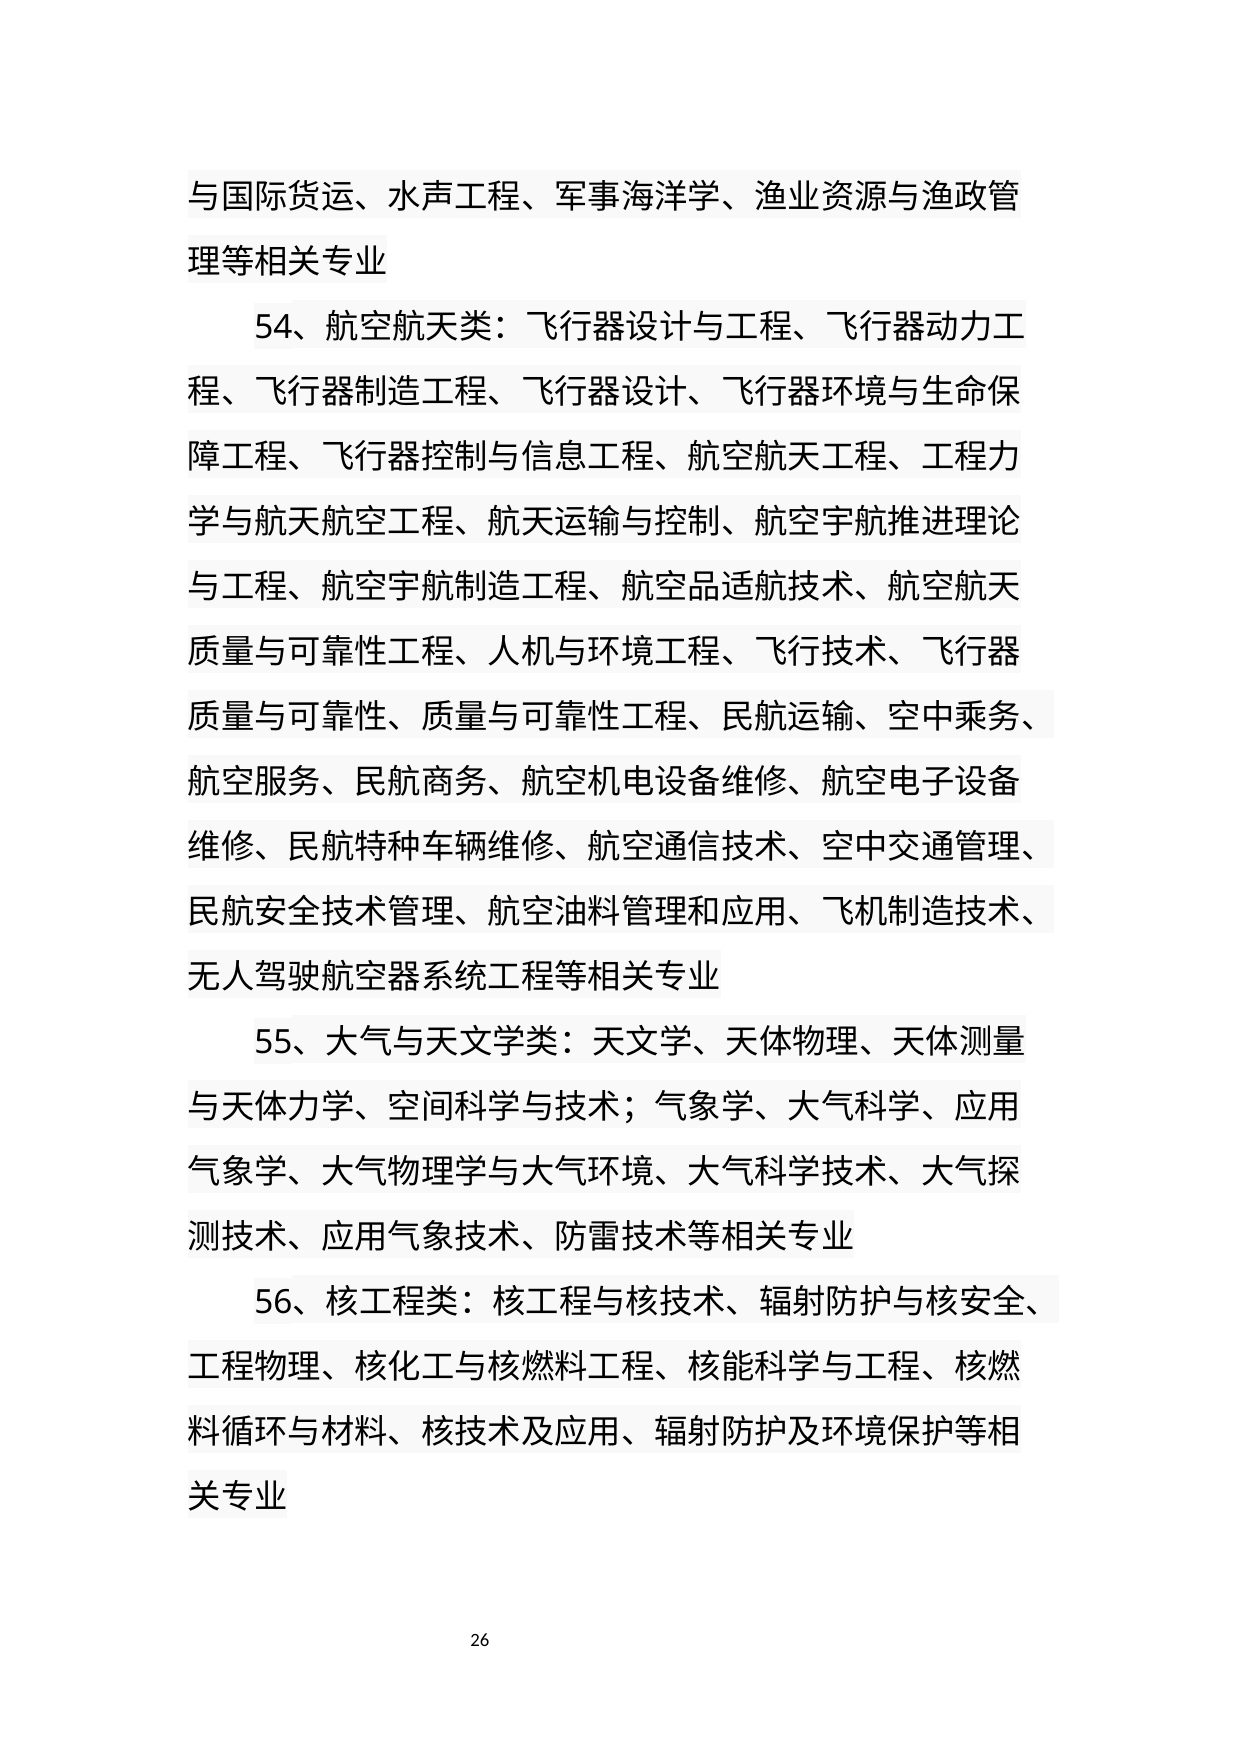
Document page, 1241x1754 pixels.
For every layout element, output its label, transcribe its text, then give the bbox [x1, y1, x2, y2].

text 55、大气与天文学类：天文学、天体物理、天体测量与天体力学、空间科学与技术；气象学、大气科学、应用气象学、大气物理学与大气环境、大气科学技术、大气探测技术、应用气象技术、防雷技术等相关专业 [187, 1007, 1053, 1267]
text 56、核工程类：核工程与核技术、辐射防护与核安全、工程物理、核化工与核燃料工程、核能科学与工程、核燃料循环与材料、核技术及应用、辐射防护及环境保护等相关专业 [187, 1267, 1053, 1527]
text 54、航空航天类：飞行器设计与工程、飞行器动力工程、飞行器制造工程、飞行器设计、飞行器环境与生命保障工程、飞行器控制与信息工程、航空航天工程、工程力学与航天航空工程、航天运输与控制、航空宇航推进理论与工程、航空宇航制造工程、航空品适航技术、航空航天质量与可靠性工程、人机与环境工程、飞行技术、飞行器质量与可靠性、质量与可靠性工程、民航运输、空中乘务、航空服务、民航商务、航空机电设备维修、航空电子设备维修、民航特种车辆维修、航空通信技术、空中交通管理、民航安全技术管理、航空油料管理和应用、飞机制造技术、无人驾驶航空器系统工程等相关专业 [187, 292, 1053, 1007]
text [187, 162, 1053, 292]
